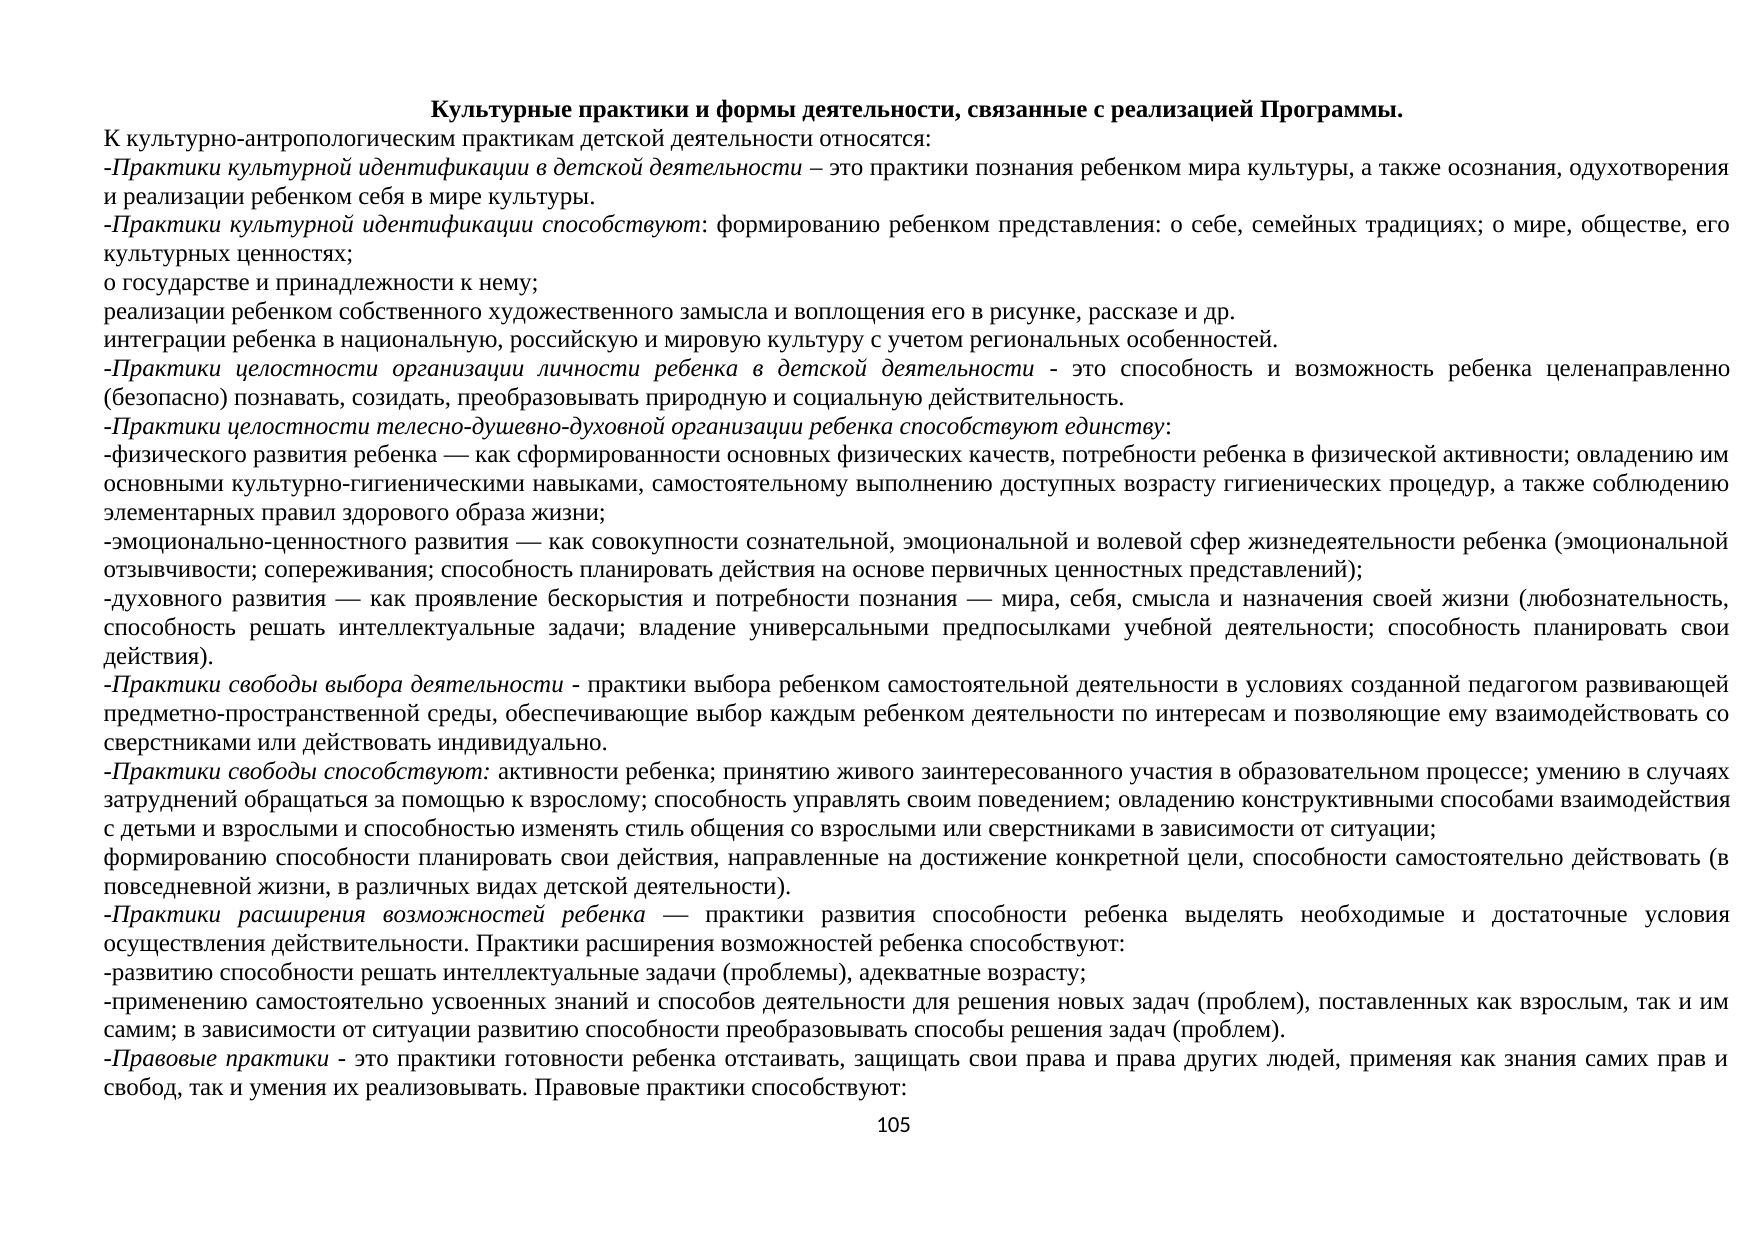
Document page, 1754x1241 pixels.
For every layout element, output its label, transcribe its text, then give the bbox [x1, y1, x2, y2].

text -Практики целостности телесно-душевно-духовной организации ребенка способствуют единству: [103, 411, 1731, 439]
text -развитию способности решать интеллектуальные задачи (проблемы), адекватные возрасту; [103, 957, 1731, 986]
text Культурные практики и формы деятельности, связанные с реализацией Программы. [103, 94, 1731, 123]
text К культурно-антропологическим практикам детской деятельности относятся: [103, 123, 1731, 152]
text -Практики свободы способствуют: активности ребенка; принятию живого заинтересованного участия в образовательном процессе; умению в случаях затруднений обращаться за помощью к взрослому; способность управлять своим поведением; овладению конструктивными способами взаимодействия с детьми и взрослыми и способностью изменять стиль общения со взрослыми или сверстниками в зависимости от ситуации; [103, 756, 1731, 842]
text -Практики расширения возможностей ребенка — практики развития способности ребенка выделять необходимые и достаточные условия осуществления действительности. Практики расширения возможностей ребенка способствуют: [103, 899, 1731, 957]
text -применению самостоятельно усвоенных знаний и способов деятельности для решения новых задач (проблем), поставленных как взрослым, так и им самим; в зависимости от ситуации развитию способности преобразовывать способы решения задач (проблем). [103, 986, 1731, 1043]
text формированию способности планировать свои действия, направленные на достижение конкретной цели, способности самостоятельно действовать (в повседневной жизни, в различных видах детской деятельности). [103, 842, 1731, 899]
text -эмоционально-ценностного развития — как совокупности сознательной, эмоциональной и волевой сфер жизнедеятельности ребенка (эмоциональной отзывчивости; сопереживания; способность планировать действия на основе первичных ценностных представлений); [103, 526, 1731, 583]
text -Правовые практики - это практики готовности ребенка отстаивать, защищать свои права и права других людей, применяя как знания самих прав и свобод, так и умения их реализовывать. Правовые практики способствуют: [103, 1043, 1731, 1101]
text реализации ребенком собственного художественного замысла и воплощения его в рисунке, рассказе и др. [103, 296, 1731, 324]
text -Практики культурной идентификации способствуют: формированию ребенком представления: о себе, семейных традициях; о мире, обществе, его культурных ценностях; [103, 209, 1731, 267]
text -Практики свободы выбора деятельности - практики выбора ребенком самостоятельной деятельности в условиях созданной педагогом развивающей предметно-пространственной среды, обеспечивающие выбор каждым ребенком деятельности по интересам и позволяющие ему взаимодействовать со сверстниками или действовать индивидуально. [103, 669, 1731, 756]
text о государстве и принадлежности к нему; [103, 267, 1731, 296]
text -физического развития ребенка — как сформированности основных физических качеств, потребности ребенка в физической активности; овладению им основными культурно-гигиеническими навыками, самостоятельному выполнению доступных возрасту гигиенических процедур, а также соблюдению элементарных правил здорового образа жизни; [103, 439, 1731, 526]
text -Практики культурной идентификации в детской деятельности – это практики познания ребенком мира культуры, а также осознания, одухотворения и реализации ребенком себя в мире культуры. [103, 152, 1731, 209]
text -Практики целостности организации личности ребенка в детской деятельности - это способность и возможность ребенка целенаправленно (безопасно) познавать, созидать, преобразовывать природную и социальную действительность. [103, 353, 1731, 411]
text -духовного развития — как проявление бескорыстия и потребности познания — мира, себя, смысла и назначения своей жизни (любознательность, способность решать интеллектуальные задачи; владение универсальными предпосылками учебной деятельности; способность планировать свои действия). [103, 583, 1731, 669]
text интеграции ребенка в национальную, российскую и мировую культуру с учетом региональных особенностей. [103, 324, 1731, 353]
